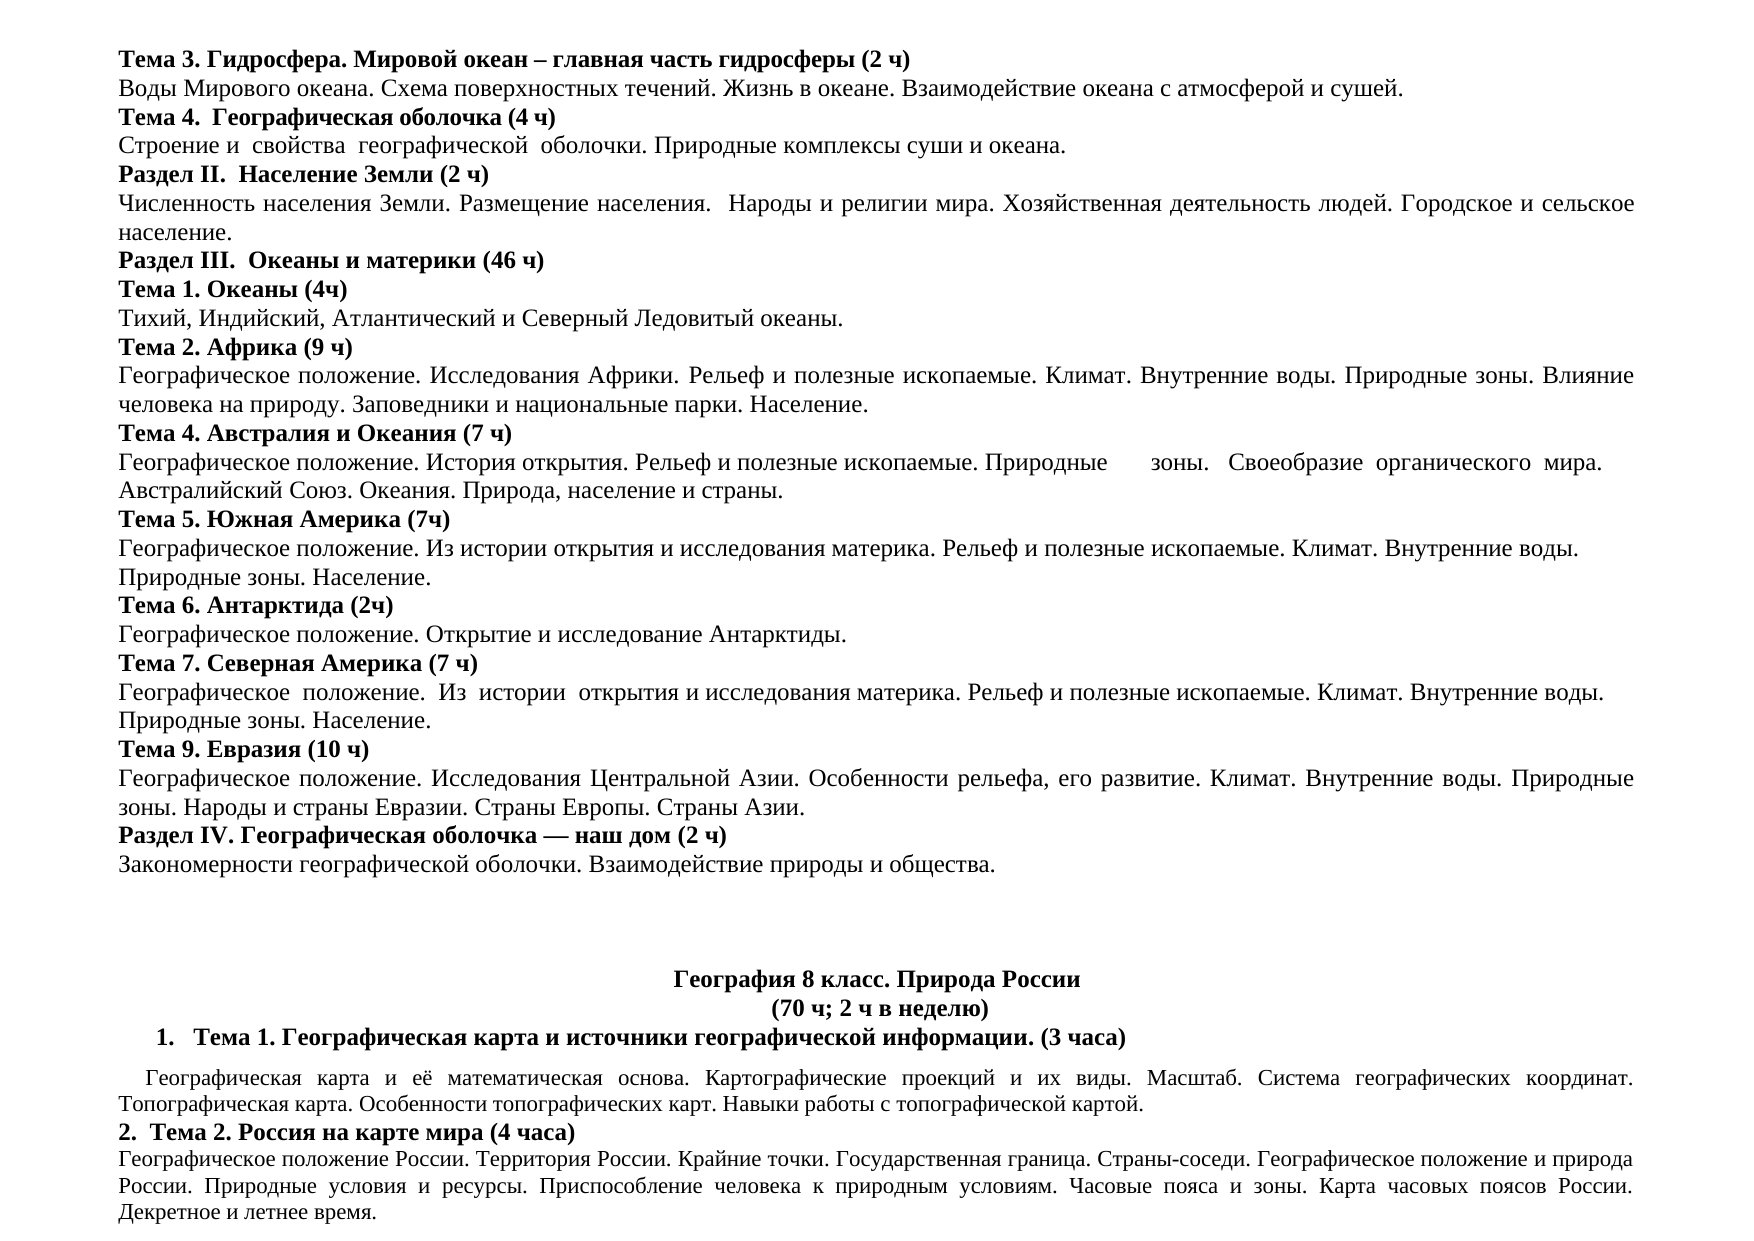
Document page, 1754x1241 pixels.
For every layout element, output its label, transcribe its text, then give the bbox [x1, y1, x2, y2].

text Географическое положение. Исследования Центральной Азии. Особенности рельефа, его развитие. Климат. Внутренние воды. Природные зоны. Народы и страны Евразии. Страны Европы. Страны Азии. [118, 763, 1636, 821]
text (70 ч; 2 ч в неделю) [118, 993, 1636, 1022]
text География 8 класс. Природа России [118, 964, 1636, 993]
text Тема 4. Географическая оболочка (4 ч) [118, 102, 1636, 131]
text Географическое положение. История открытия. Рельеф и полезные ископаемые. Природные зоны. Своеобразие органического мира. [118, 447, 1636, 476]
text Географическое положение. Из истории открытия и исследования материка. Рельеф и полезные ископаемые. Климат. Внутренние воды. [118, 533, 1636, 562]
text Географическое положение. Из истории открытия и исследования материка. Рельеф и полезные ископаемые. Климат. Внутренние воды. [118, 677, 1636, 706]
text Тема 6. Антарктида (2ч) [118, 591, 1636, 619]
text Австралийский Союз. Океания. Природа, население и страны. [118, 476, 1636, 504]
text Природные зоны. Население. [118, 706, 1636, 734]
text Численность населения Земли. Размещение населения. Народы и религии мира. Хозяйственная деятельность людей. Городское и сельское население. [118, 188, 1636, 246]
text Географическое положение. Открытие и исследование Антарктиды. [118, 619, 1636, 648]
text 2. Тема 2. Россия на карте мира (4 часа) [118, 1117, 1636, 1145]
text Географическое положение России. Территория России. Крайние точки. Государственная граница. Страны-соседи. Географическое положение и природа России. Природные условия и ресурсы. Приспособление человека к природным условиям. Часовые пояса и зоны. Карта часовых поясов России. Декретное и летнее время. [118, 1145, 1636, 1224]
text Географическое положение. Исследования Африки. Рельеф и полезные ископаемые. Климат. Внутренние воды. Природные зоны. Влияние человека на природу. Заповедники и национальные парки. Население. [118, 361, 1636, 418]
text Раздел III. Океаны и материки (46 ч) [118, 246, 1636, 274]
text Тема 4. Австралия и Океания (7 ч) [118, 418, 1636, 447]
text Тема 5. Южная Америка (7ч) [118, 504, 1636, 533]
text Раздел IV. Географическая оболочка — наш дом (2 ч) [118, 821, 1636, 849]
list Тема 1. Географическая карта и источники географической информации. (3 часа) [156, 1022, 1636, 1051]
text Воды Мирового океана. Схема поверхностных течений. Жизнь в океане. Взаимодействие океана с атмосферой и сушей. [118, 73, 1634, 102]
text Тема 7. Северная Америка (7 ч) [118, 648, 1636, 677]
text Строение и свойства географической оболочки. Природные комплексы суши и океана. [118, 131, 1634, 159]
text Тема 3. Гидросфера. Мировой океан – главная часть гидросферы (2 ч) [118, 44, 1636, 73]
text Тема 9. Евразия (10 ч) [118, 734, 1636, 763]
text Тихий, Индийский, Атлантический и Северный Ледовитый океаны. [118, 303, 1636, 332]
text Раздел II. Население Земли (2 ч) [118, 159, 1636, 188]
text Тема 1. Океаны (4ч) [118, 274, 1636, 303]
text Тема 2. Африка (9 ч) [118, 332, 1636, 361]
text Географическая карта и её математическая основа. Картографические проекций и их виды. Масштаб. Система географических координат. Топографическая карта. Особенности топографических карт. Навыки работы с топографической картой. [118, 1064, 1636, 1117]
text Природные зоны. Население. [118, 562, 1636, 591]
text Закономерности географической оболочки. Взаимодействие природы и общества. [118, 849, 1636, 878]
